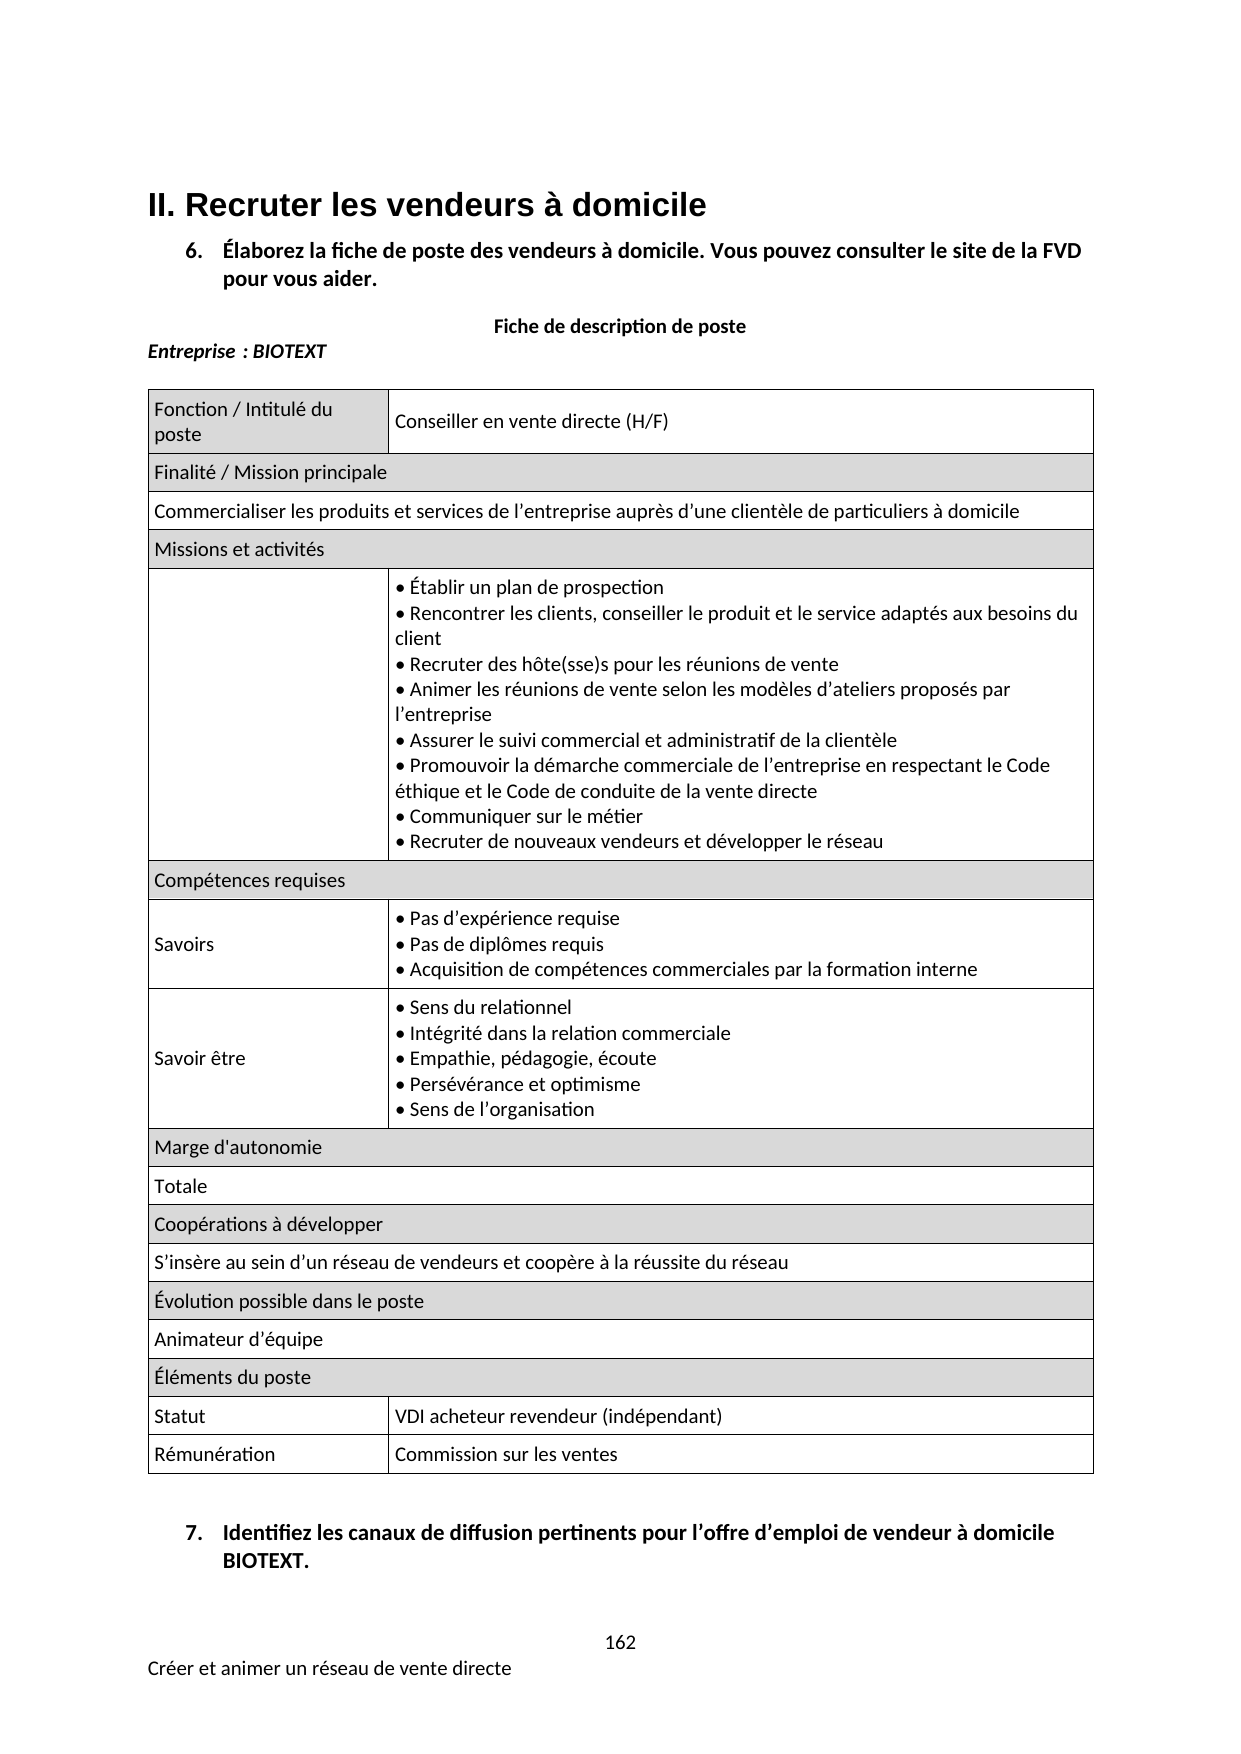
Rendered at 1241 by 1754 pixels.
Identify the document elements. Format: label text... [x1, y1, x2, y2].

table_cell • Établir un plan de prospection • Rencontrer les clients, conseiller le produit et le service adaptés aux besoins du client • Recruter des hôte(sse)s pour les réunions de vente • Animer les réunions de vente selon les modèles d’ateliers proposés par l’entreprise • Assurer le suivi commercial et administratif de la clientèle • Promouvoir la démarche commerciale de l’entreprise en respectant le Code éthique et le Code de conduite de la vente directe • Communiquer sur le métier • Recruter de nouveaux vendeurs et développer le réseau [389, 569, 1093, 860]
text II. Recruter les vendeurs à domicile [148, 185, 1092, 224]
table_cell Savoirs [149, 900, 388, 988]
table_cell Animateur d’équipe [149, 1320, 1093, 1358]
table_cell VDI acheteur revendeur (indépendant) [389, 1397, 1093, 1434]
table_cell Missions et activités [149, 530, 1093, 568]
table_cell Éléments du poste [149, 1359, 1093, 1396]
table_cell [149, 569, 388, 860]
table_cell Coopérations à développer [149, 1205, 1093, 1243]
table_header Fonction / Intitulé du poste [149, 390, 388, 453]
table_cell Totale [149, 1167, 1093, 1204]
table_cell Compétences requises [149, 861, 1093, 898]
text Élaborez la fiche de poste des vendeurs à domicile. Vous pouvez consulter le site de la FVD pour vous aider. [185, 236, 1092, 292]
table_cell Rémunération [149, 1435, 388, 1473]
table_cell Commission sur les ventes [389, 1435, 1093, 1473]
table_cell S’insère au sein d’un réseau de vendeurs et coopère à la réussite du réseau [149, 1244, 1093, 1281]
table_cell Savoir être [149, 989, 388, 1128]
table_cell • Pas d’expérience requise • Pas de diplômes requis • Acquisition de compétences commerciales par la formation interne [389, 900, 1093, 988]
table_cell • Sens du relationnel • Intégrité dans la relation commerciale • Empathie, pédagogie, écoute • Persévérance et optimisme • Sens de l’organisation [389, 989, 1093, 1128]
table_cell Commercialiser les produits et services de l’entreprise auprès d’une clientèle de particuliers à domicile [149, 492, 1093, 529]
table_cell Finalité / Mission principale [149, 454, 1093, 491]
list Entreprise : BIOTEXT [148, 338, 1092, 364]
table_cell Évolution possible dans le poste [149, 1282, 1093, 1319]
subtitle Fiche de description de poste [148, 313, 1092, 338]
text Identifiez les canaux de diffusion pertinents pour l’offre d’emploi de vendeur à domicile BIOTEXT. [185, 1518, 1092, 1574]
table_header Conseiller en vente directe (H/F) [389, 390, 1093, 453]
table_cell Marge d'autonomie [149, 1129, 1093, 1166]
table_cell Statut [149, 1397, 388, 1434]
